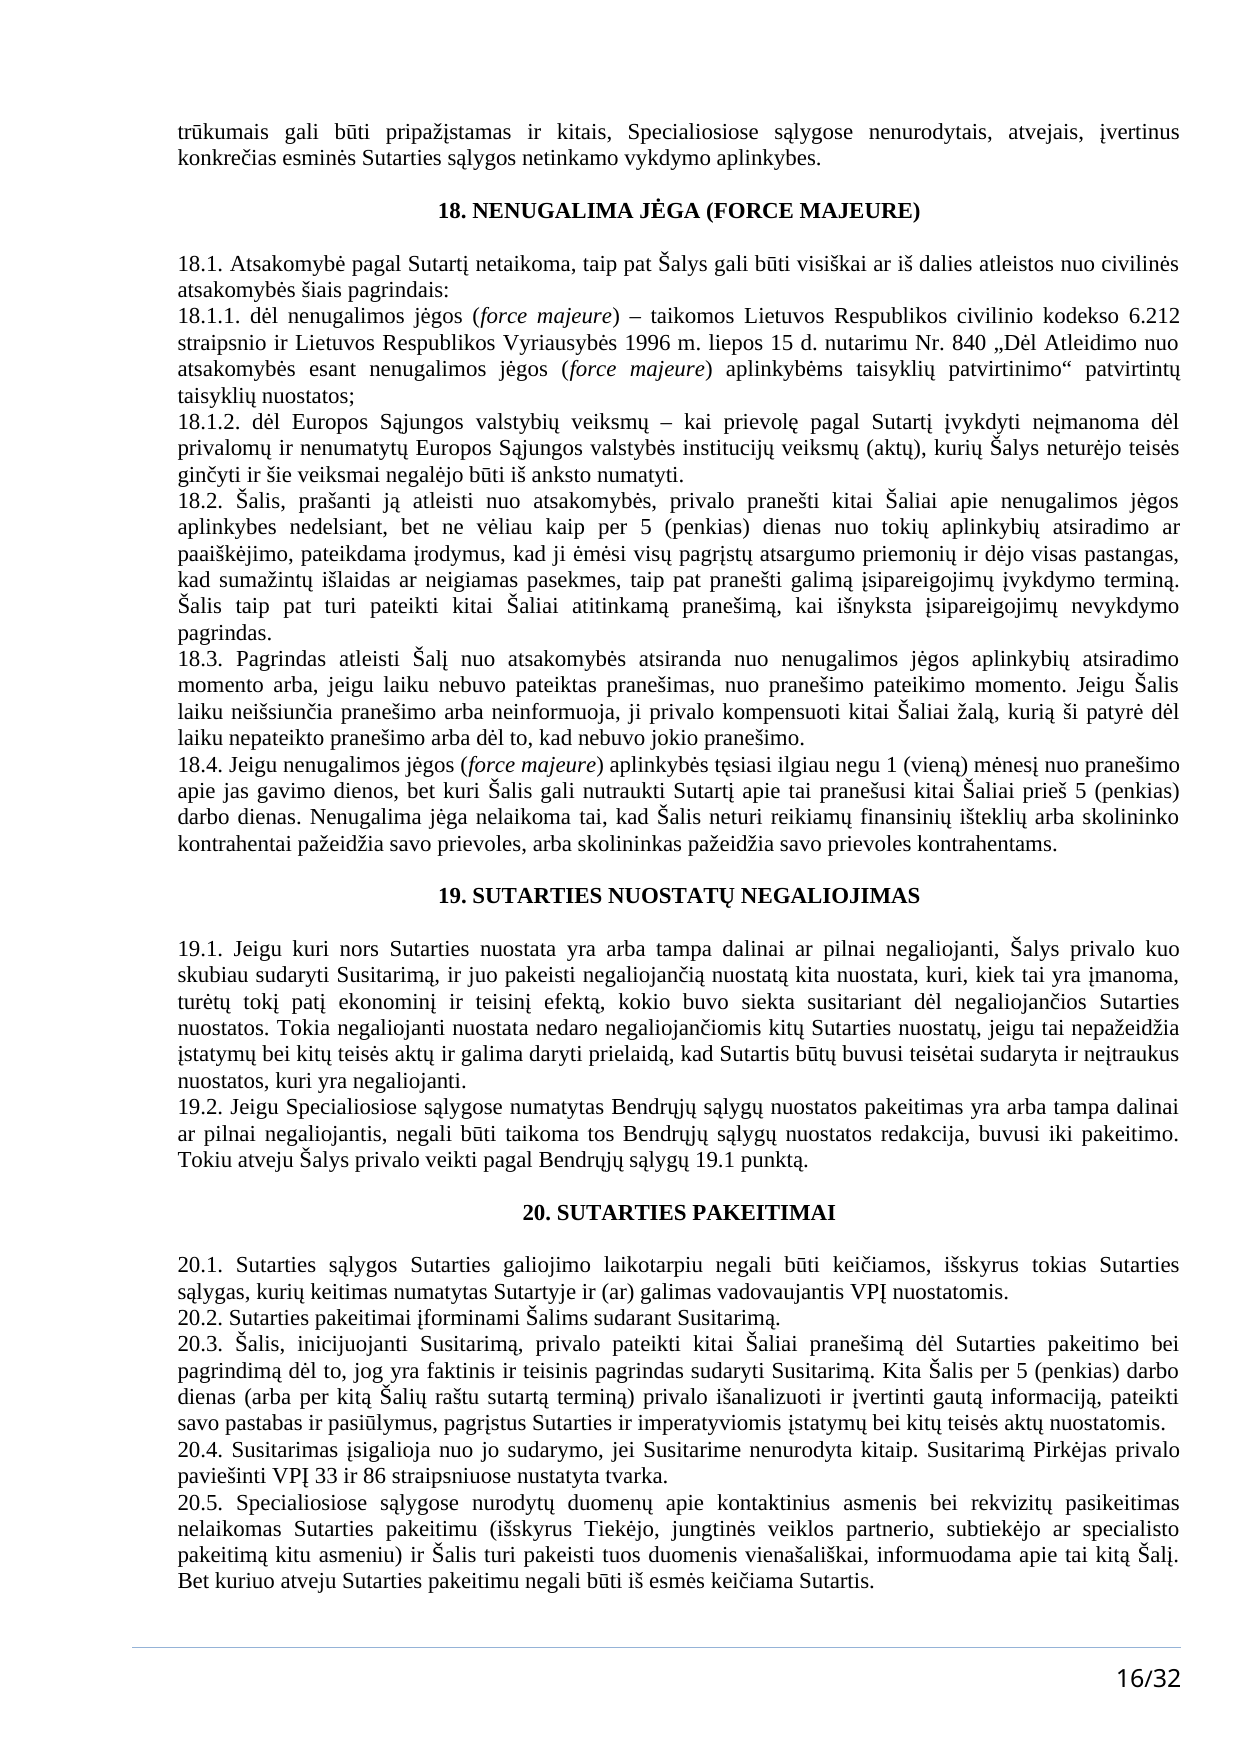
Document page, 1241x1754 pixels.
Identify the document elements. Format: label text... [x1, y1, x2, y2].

text 18.4. Jeigu nenugalimos jėgos (force majeure) aplinkybės tęsiasi ilgiau negu 1 (vieną) mėnesį nuo pranešimo apie jas gavimo dienos, bet kuri Šalis gali nutraukti Sutartį apie tai pranešusi kitai Šaliai prieš 5 (penkias) darbo dienas. Nenugalima jėga nelaikoma tai, kad Šalis neturi reikiamų finansinių išteklių arba skolininko kontrahentai pažeidžia savo prievoles, arba skolininkas pažeidžia savo prievoles kontrahentams. [177, 751, 1181, 856]
text 18.3. Pagrindas atleisti Šalį nuo atsakomybės atsiranda nuo nenugalimos jėgos aplinkybių atsiradimo momento arba, jeigu laiku nebuvo pateiktas pranešimas, nuo pranešimo pateikimo momento. Jeigu Šalis laiku neišsiunčia pranešimo arba neinformuoja, ji privalo kompensuoti kitai Šaliai žalą, kurią ši patyrė dėl laiku nepateikto pranešimo arba dėl to, kad nebuvo jokio pranešimo. [177, 645, 1181, 751]
text 20.3. Šalis, inicijuojanti Susitarimą, privalo pateikti kitai Šaliai pranešimą dėl Sutarties pakeitimo bei pagrindimą dėl to, jog yra faktinis ir teisinis pagrindas sudaryti Susitarimą. Kita Šalis per 5 (penkias) darbo dienas (arba per kitą Šalių raštu sutartą terminą) privalo išanalizuoti ir įvertinti gautą informaciją, pateikti savo pastabas ir pasiūlymus, pagrįstus Sutarties ir imperatyviomis įstatymų bei kitų teisės aktų nuostatomis. [177, 1330, 1181, 1436]
text 19.1. Jeigu kuri nors Sutarties nuostata yra arba tampa dalinai ar pilnai negaliojanti, Šalys privalo kuo skubiau sudaryti Susitarimą, ir juo pakeisti negaliojančią nuostatą kita nuostata, kuri, kiek tai yra įmanoma, turėtų tokį patį ekonominį ir teisinį efektą, kokio buvo siekta susitariant dėl negaliojančios Sutarties nuostatos. Tokia negaliojanti nuostata nedaro negaliojančiomis kitų Sutarties nuostatų, jeigu tai nepažeidžia įstatymų bei kitų teisės aktų ir galima daryti prielaidą, kad Sutartis būtų buvusi teisėtai sudaryta ir neįtraukus nuostatos, kuri yra negaliojanti. [177, 935, 1181, 1093]
text 20.2. Sutarties pakeitimai įforminami Šalims sudarant Susitarimą. [177, 1304, 1181, 1330]
text 18.1. Atsakomybė pagal Sutartį netaikoma, taip pat Šalys gali būti visiškai ar iš dalies atleistos nuo civilinės atsakomybės šiais pagrindais: [177, 250, 1181, 303]
text 19. SUTARTIES NUOSTATŲ NEGALIOJIMAS [177, 882, 1181, 909]
text 18.2. Šalis, prašanti ją atleisti nuo atsakomybės, privalo pranešti kitai Šaliai apie nenugalimos jėgos aplinkybes nedelsiant, bet ne vėliau kaip per 5 (penkias) dienas nuo tokių aplinkybių atsiradimo ar paaiškėjimo, pateikdama įrodymus, kad ji ėmėsi visų pagrįstų atsargumo priemonių ir dėjo visas pastangas, kad sumažintų išlaidas ar neigiamas pasekmes, taip pat pranešti galimą įsipareigojimų įvykdymo terminą. Šalis taip pat turi pateikti kitai Šaliai atitinkamą pranešimą, kai išnyksta įsipareigojimų nevykdymo pagrindas. [177, 487, 1181, 645]
text 19.2. Jeigu Specialiosiose sąlygose numatytas Bendrųjų sąlygų nuostatos pakeitimas yra arba tampa dalinai ar pilnai negaliojantis, negali būti taikoma tos Bendrųjų sąlygų nuostatos redakcija, buvusi iki pakeitimo. Tokiu atveju Šalys privalo veikti pagal Bendrųjų sąlygų 19.1 punktą. [177, 1093, 1181, 1172]
text 18.1.2. dėl Europos Sąjungos valstybių veiksmų – kai prievolę pagal Sutartį įvykdyti neįmanoma dėl privalomų ir nenumatytų Europos Sąjungos valstybės institucijų veiksmų (aktų), kurių Šalys neturėjo teisės ginčyti ir šie veiksmai negalėjo būti iš anksto numatyti. [177, 408, 1181, 487]
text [177, 118, 1181, 171]
text 20.4. Susitarimas įsigalioja nuo jo sudarymo, jei Susitarime nenurodyta kitaip. Susitarimą Pirkėjas privalo paviešinti VPĮ 33 ir 86 straipsniuose nustatyta tvarka. [177, 1436, 1181, 1488]
text 18. NENUGALIMA JĖGA (FORCE MAJEURE) [177, 197, 1181, 223]
text 18.1.1. dėl nenugalimos jėgos (force majeure) – taikomos Lietuvos Respublikos civilinio kodekso 6.212 straipsnio ir Lietuvos Respublikos Vyriausybės 1996 m. liepos 15 d. nutarimu Nr. 840 „Dėl Atleidimo nuo atsakomybės esant nenugalimos jėgos (force majeure) aplinkybėms taisyklių patvirtinimo“ patvirtintų taisyklių nuostatos; [177, 303, 1181, 408]
text 20.1. Sutarties sąlygos Sutarties galiojimo laikotarpiu negali būti keičiamos, išskyrus tokias Sutarties sąlygas, kurių keitimas numatytas Sutartyje ir (ar) galimas vadovaujantis VPĮ nuostatomis. [177, 1251, 1181, 1304]
text 20.5. Specialiosiose sąlygose nurodytų duomenų apie kontaktinius asmenis bei rekvizitų pasikeitimas nelaikomas Sutarties pakeitimu (išskyrus Tiekėjo, jungtinės veiklos partnerio, subtiekėjo ar specialisto pakeitimą kitu asmeniu) ir Šalis turi pakeisti tuos duomenis vienašališkai, informuodama apie tai kitą Šalį. Bet kuriuo atveju Sutarties pakeitimu negali būti iš esmės keičiama Sutartis. [177, 1488, 1181, 1594]
text 20. SUTARTIES PAKEITIMAI [177, 1199, 1181, 1225]
